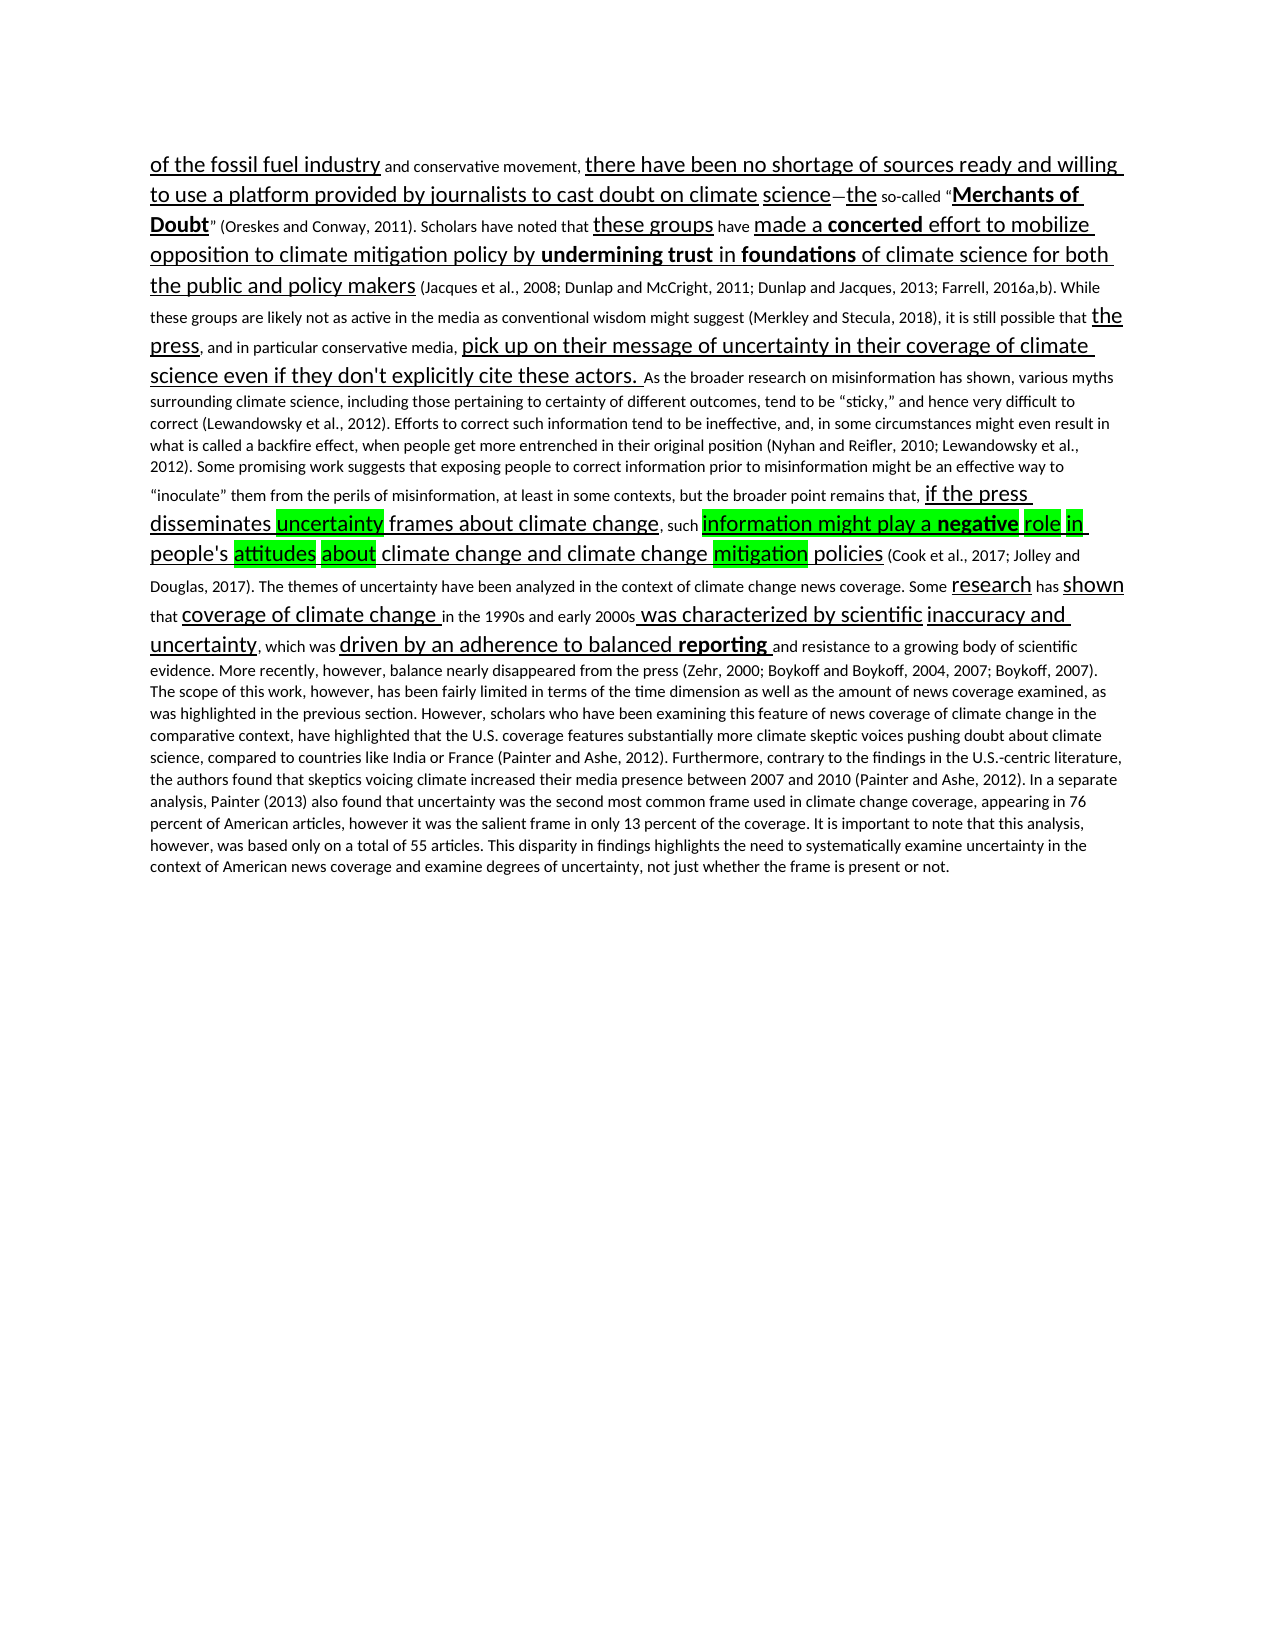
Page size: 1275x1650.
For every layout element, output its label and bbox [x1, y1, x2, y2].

text [150, 150, 1125, 877]
